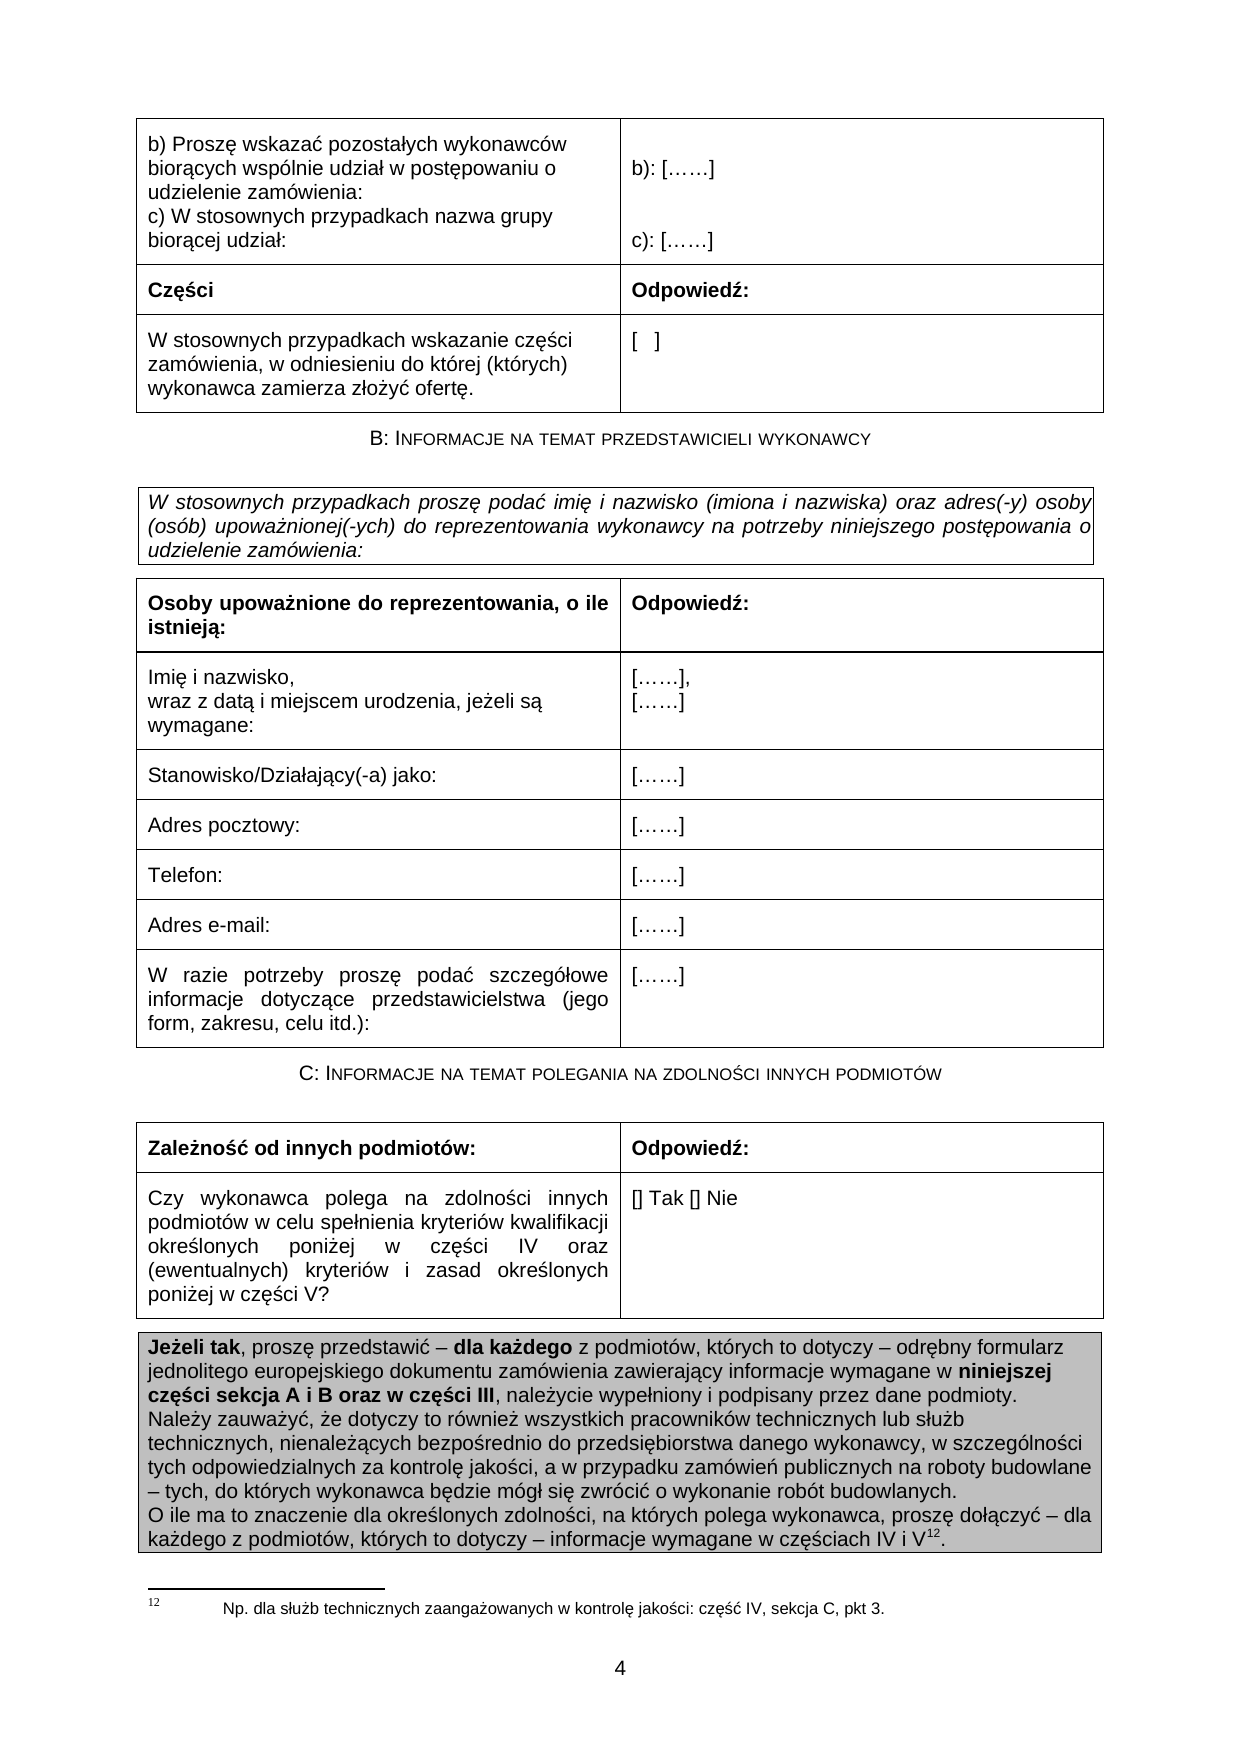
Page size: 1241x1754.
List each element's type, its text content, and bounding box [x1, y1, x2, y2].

table_cell [] Tak [] Nie [621, 1173, 1103, 1318]
text Jeżeli tak, proszę przedstawić – dla każdego z podmiotów, których to dotyczy – odrębny formularz jednolitego europejskiego dokumentu zamówienia zawierający informacje wymagane w niniejszej części sekcja A i B oraz w części III, należycie wypełniony i podpisany przez dane podmioty. Należy zauważyć, że dotyczy to również wszystkich pracowników technicznych lub służb technicznych, nienależących bezpośrednio do przedsiębiorstwa danego wykonawcy, w szczególności tych odpowiedzialnych za kontrolę jakości, a w przypadku zamówień publicznych na roboty budowlane – tych, do których wykonawca będzie mógł się zwrócić o wykonanie robót budowlanych. O ile ma to znaczenie dla określonych zdolności, na których polega wykonawca, proszę dołączyć – dla każdego z podmiotów, których to dotyczy – informacje wymagane w częściach IV i V. [139, 1333, 1101, 1552]
table_cell Imię i nazwisko, wraz z datą i miejscem urodzenia, jeżeli są wymagane: [137, 653, 620, 749]
text W stosownych przypadkach proszę podać imię i nazwisko (imiona i nazwiska) oraz adres(-y) osoby (osób) upoważnionej(-ych) do reprezentowania wykonawcy na potrzeby niniejszego postępowania o udzielenie zamówienia: [139, 488, 1093, 564]
table_cell [……] [621, 850, 1103, 899]
table_cell [……] [621, 900, 1103, 949]
table_cell [……], [……] [621, 653, 1103, 749]
table_cell [ ] [621, 315, 1103, 412]
table_header Odpowiedź: [621, 1123, 1103, 1172]
table_cell Adres pocztowy: [137, 800, 620, 849]
table_header Odpowiedź: [621, 579, 1103, 651]
table_cell [……] [621, 750, 1103, 799]
table_cell [……] [621, 800, 1103, 849]
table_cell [137, 119, 620, 264]
table_header Zależność od innych podmiotów: [137, 1123, 620, 1172]
table_cell W razie potrzeby proszę podać szczegółowe informacje dotyczące przedstawicielstwa (jego form, zakresu, celu itd.): [137, 950, 620, 1047]
table_cell Adres e-mail: [137, 900, 620, 949]
table_cell [……] [621, 950, 1103, 1047]
table_header Osoby upoważnione do reprezentowania, o ile istnieją: [137, 579, 620, 651]
table_cell W stosownych przypadkach wskazanie części zamówienia, w odniesieniu do której (których) wykonawca zamierza złożyć ofertę. [137, 315, 620, 412]
table_cell Czy wykonawca polega na zdolności innych podmiotów w celu spełnienia kryteriów kwalifikacji określonych poniżej w części IV oraz (ewentualnych) kryteriów i zasad określonych poniżej w części V? [137, 1173, 620, 1318]
table_cell Stanowisko/Działający(-a) jako: [137, 750, 620, 799]
table_cell Telefon: [137, 850, 620, 899]
title C: Informacje na temat polegania na zdolności innych podmiotów [148, 1061, 1093, 1085]
title B: Informacje na temat przedstawicieli wykonawcy [148, 425, 1093, 449]
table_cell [621, 119, 1103, 264]
table_cell Części [137, 265, 620, 314]
table_cell Odpowiedź: [621, 265, 1103, 314]
